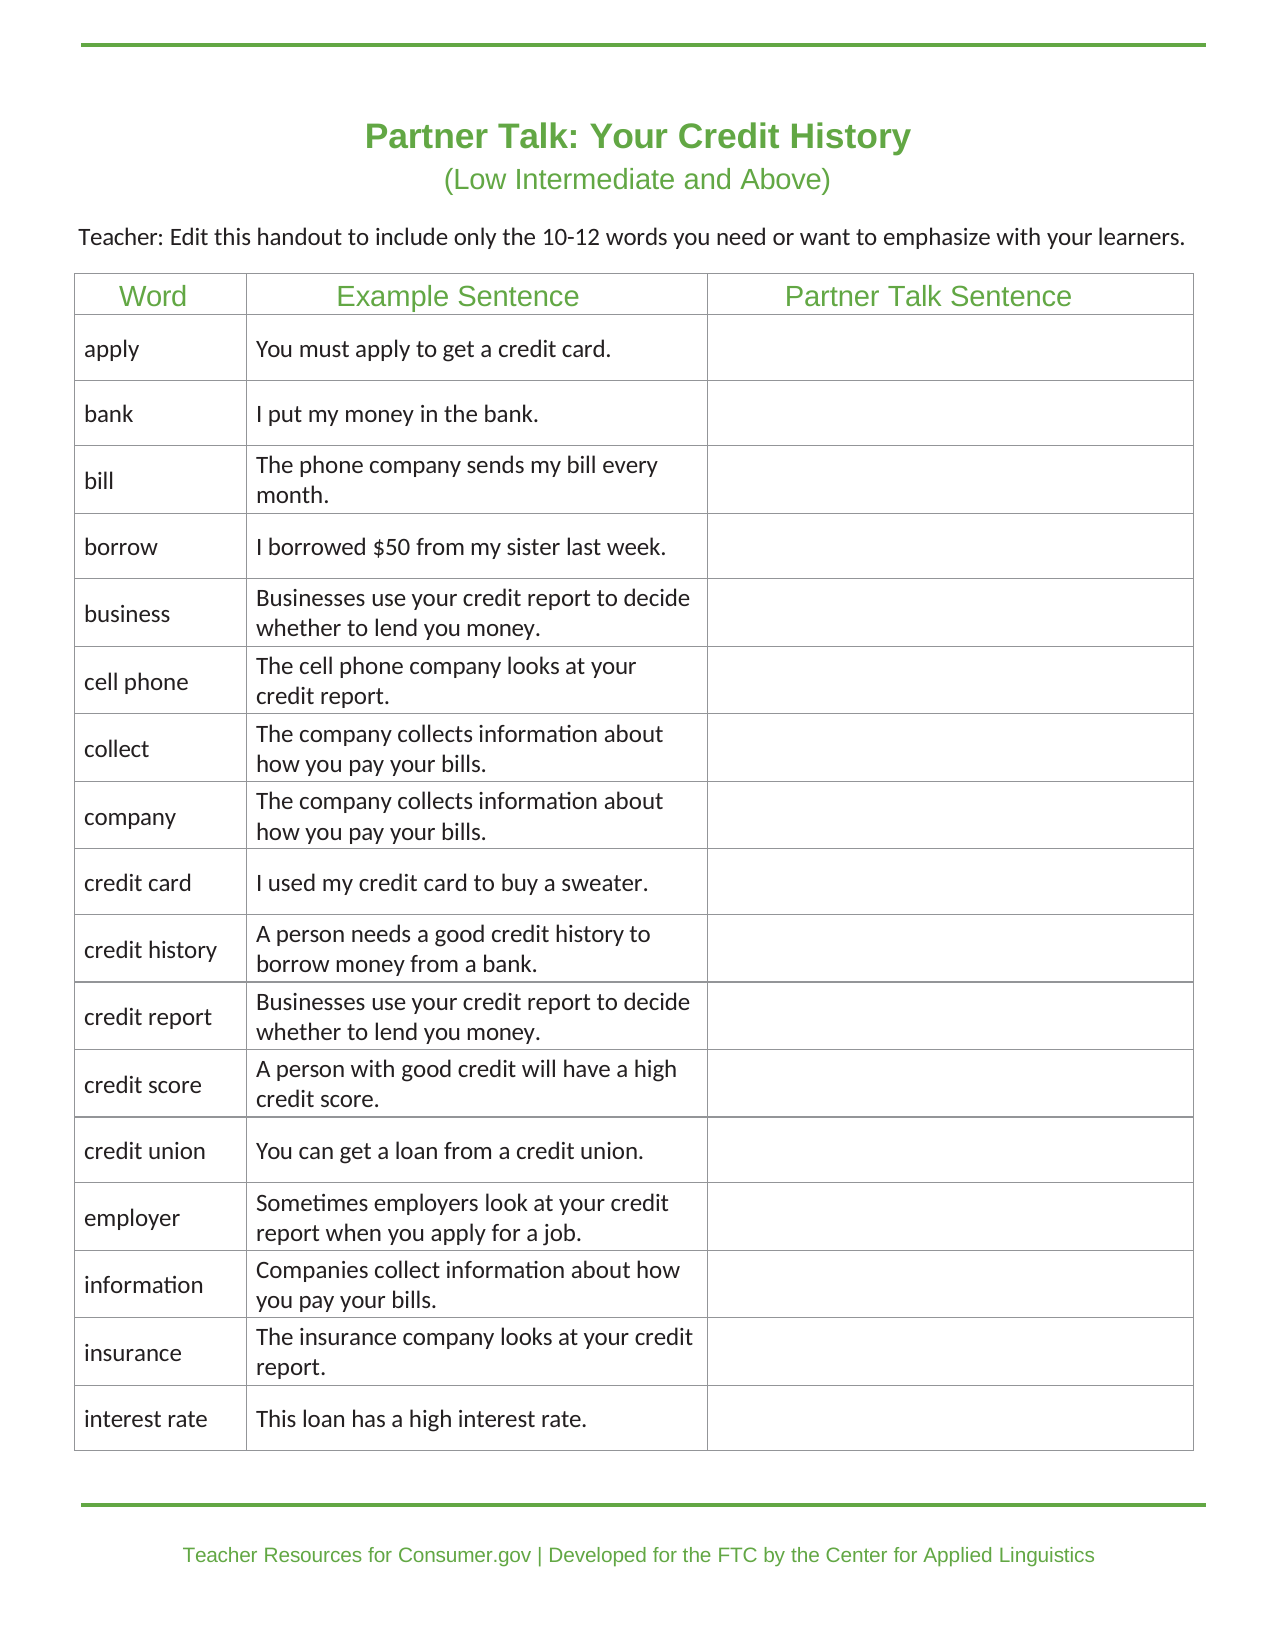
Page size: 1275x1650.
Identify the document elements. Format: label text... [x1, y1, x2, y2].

table_cell Businesses use your credit report to decide whether to lend you money. [247, 983, 707, 1049]
table_cell [708, 1318, 1193, 1384]
table_cell The insurance company looks at your credit report. [247, 1318, 707, 1384]
table_cell [708, 1050, 1193, 1116]
table_cell credit report [75, 983, 246, 1049]
table_header Partner Talk Sentence [708, 274, 1193, 314]
table_cell Businesses use your credit report to decide whether to lend you money. [247, 579, 707, 646]
table_cell You must apply to get a credit card. [247, 315, 707, 379]
table_cell credit score [75, 1050, 246, 1116]
table_cell business [75, 579, 246, 646]
table_cell borrow [75, 514, 246, 578]
table_cell [708, 782, 1193, 848]
table_cell information [75, 1251, 246, 1317]
table_cell A person with good credit will have a high credit score. [247, 1050, 707, 1116]
table_cell [708, 1183, 1193, 1249]
table_cell [708, 647, 1193, 713]
table_cell [708, 579, 1193, 646]
table_cell bank [75, 381, 246, 445]
table_header Example Sentence [247, 274, 707, 314]
table_cell [708, 849, 1193, 914]
table_cell credit card [75, 849, 246, 914]
table_cell credit history [75, 915, 246, 981]
table_cell The phone company sends my bill every month. [247, 446, 707, 513]
table_header Word [75, 274, 246, 314]
table_cell credit union [75, 1118, 246, 1182]
table_cell A person needs a good credit history to borrow money from a bank. [247, 915, 707, 981]
table_cell insurance [75, 1318, 246, 1384]
text Teacher: Edit this handout to include only the 10-12 words you need or want to emphasize with your learners. [62, 221, 1201, 251]
table_cell cell phone [75, 647, 246, 713]
table_cell [708, 714, 1193, 781]
table_cell The cell phone company looks at your credit report. [247, 647, 707, 713]
table_cell [708, 514, 1193, 578]
table_cell You can get a loan from a credit union. [247, 1118, 707, 1182]
table_cell interest rate [75, 1386, 246, 1450]
table_cell employer [75, 1183, 246, 1249]
table_cell [708, 1118, 1193, 1182]
table_cell [708, 983, 1193, 1049]
table_cell [708, 381, 1193, 445]
table_cell company [75, 782, 246, 848]
table_cell [708, 315, 1193, 379]
table_cell Companies collect information about how you pay your bills. [247, 1251, 707, 1317]
table_cell The company collects information about how you pay your bills. [247, 782, 707, 848]
table_cell [708, 1386, 1193, 1450]
table_cell [708, 446, 1193, 513]
table_cell Sometimes employers look at your credit report when you apply for a job. [247, 1183, 707, 1249]
table_cell [708, 1251, 1193, 1317]
table_cell I used my credit card to buy a sweater. [247, 849, 707, 914]
table_cell [708, 915, 1193, 981]
table_cell I put my money in the bank. [247, 381, 707, 445]
table_cell This loan has a high interest rate. [247, 1386, 707, 1450]
text (Low Intermediate and Above) [333, 162, 942, 196]
table_cell bill [75, 446, 246, 513]
text Partner Talk: Your Credit History [334, 115, 942, 156]
table_cell The company collects information about how you pay your bills. [247, 714, 707, 781]
table_cell apply [75, 315, 246, 379]
table_cell I borrowed $50 from my sister last week. [247, 514, 707, 578]
table_cell collect [75, 714, 246, 781]
